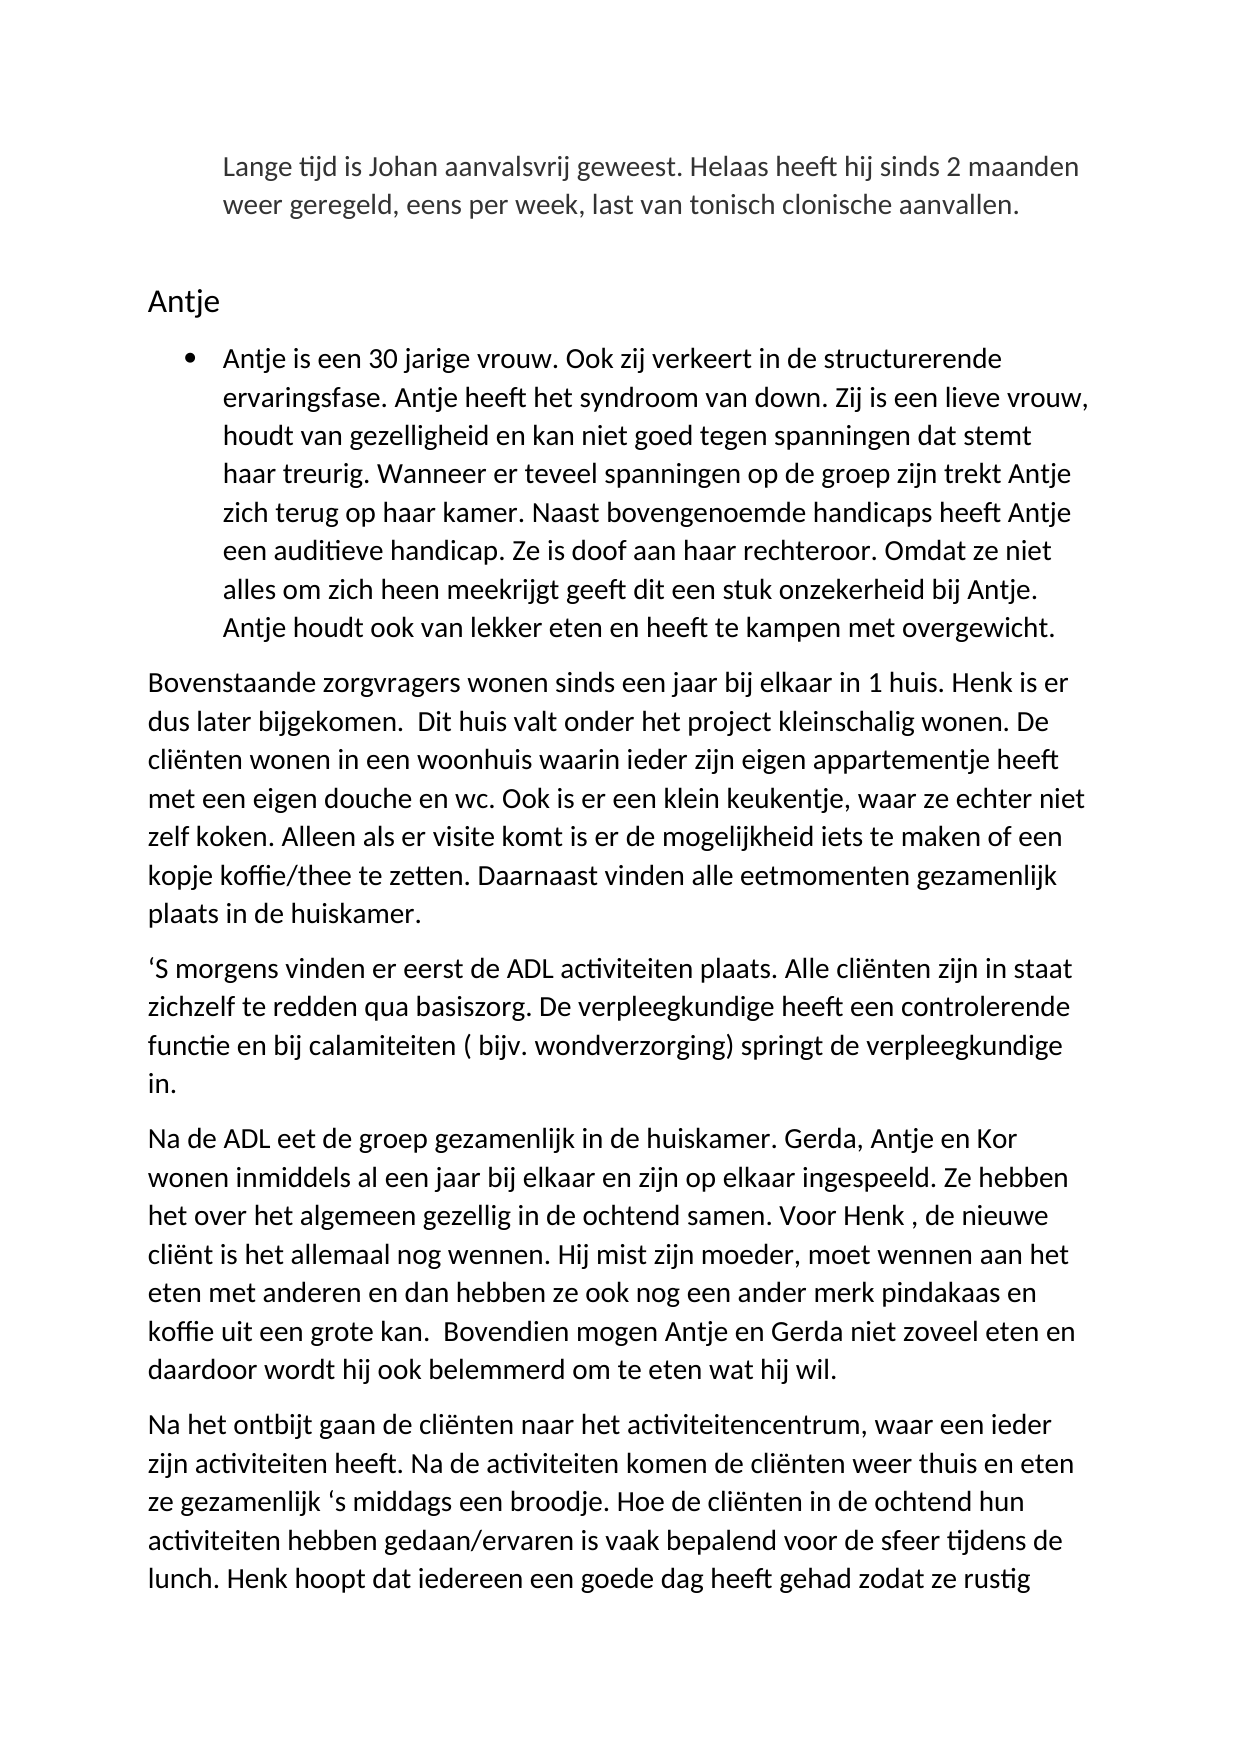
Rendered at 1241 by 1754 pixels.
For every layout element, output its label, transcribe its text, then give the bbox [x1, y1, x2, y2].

text Antje [148, 279, 1093, 320]
text Bovenstaande zorgvragers wonen sinds een jaar bij elkaar in 1 huis. Henk is er dus later bijgekomen. Dit huis valt onder het project kleinschalig wonen. De cliënten wonen in een woonhuis waarin ieder zijn eigen appartementje heeft met een eigen douche en wc. Ook is er een klein keukentje, waar ze echter niet zelf koken. Alleen als er visite komt is er de mogelijkheid iets te maken of een kopje koffie/thee te zetten. Daarnaast vinden alle eetmomenten gezamenlijk plaats in de huiskamer. [148, 664, 1093, 931]
list Antje is een 30 jarige vrouw. Ook zij verkeert in de structurerende ervaringsfase. Antje heeft het syndroom van down. Zij is een lieve vrouw, houdt van gezelligheid en kan niet goed tegen spanningen dat stemt haar treurig. Wanneer er teveel spanningen op de groep zijn trekt Antje zich terug op haar kamer. Naast bovengenoemde handicaps heeft Antje een auditieve handicap. Ze is doof aan haar rechteroor. Omdat ze niet alles om zich heen meekrijgt geeft dit een stuk onzekerheid bij Antje. Antje houdt ook van lekker eten en heeft te kampen met overgewicht. [185, 340, 1093, 645]
text ‘S morgens vinden er eerst de ADL activiteiten plaats. Alle cliënten zijn in staat zichzelf te redden qua basiszorg. De verpleegkundige heeft een controlerende functie en bij calamiteiten ( bijv. wondverzorging) springt de verpleegkundige in. [148, 950, 1093, 1101]
text Na de ADL eet de groep gezamenlijk in de huiskamer. Gerda, Antje en Kor wonen inmiddels al een jaar bij elkaar en zijn op elkaar ingespeeld. Ze hebben het over het algemeen gezellig in de ochtend samen. Voor Henk , de nieuwe cliënt is het allemaal nog wennen. Hij mist zijn moeder, moet wennen aan het eten met anderen en dan hebben ze ook nog een ander merk pindakaas en koffie uit een grote kan. Bovendien mogen Antje en Gerda niet zoveel eten en daardoor wordt hij ook belemmerd om te eten wat hij wil. [148, 1121, 1093, 1387]
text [148, 1406, 1093, 1596]
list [185, 148, 1093, 222]
